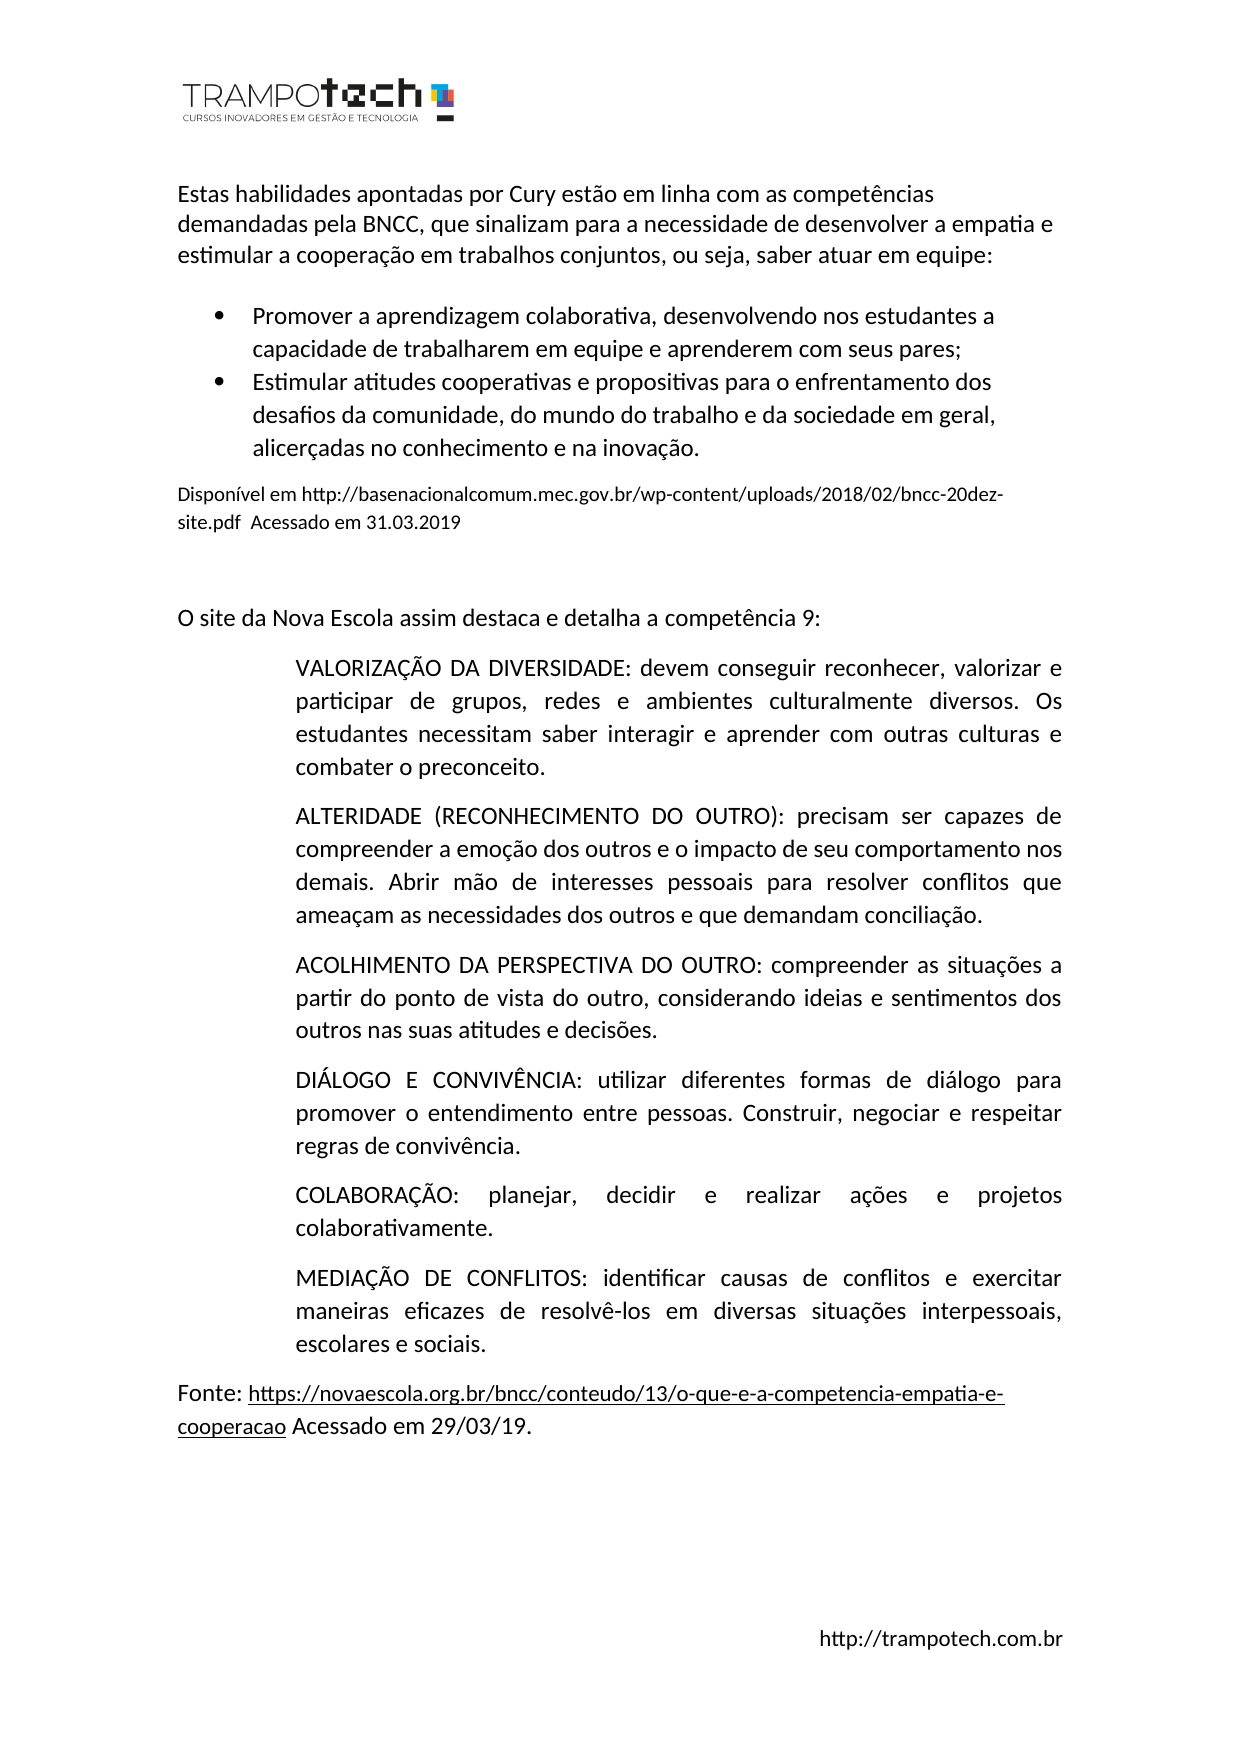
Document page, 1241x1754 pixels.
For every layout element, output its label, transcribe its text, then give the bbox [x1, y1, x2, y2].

text ALTERIDADE (RECONHECIMENTO DO OUTRO): precisam ser capazes de compreender a emoção dos outros e o impacto de seu comportamento nos demais. Abrir mão de interesses pessoais para resolver conflitos que ameaçam as necessidades dos outros e que demandam conciliação. [295, 800, 1063, 930]
list Estimular atitudes cooperativas e propositivas para o enfrentamento dos desafios da comunidade, do mundo do trabalho e da sociedade em geral, alicerçadas no conhecimento e na inovação. [215, 366, 1063, 462]
picture [177, 73, 460, 128]
text VALORIZAÇÃO DA DIVERSIDADE: devem conseguir reconhecer, valorizar e participar de grupos, redes e ambientes culturalmente diversos. Os estudantes necessitam saber interagir e aprender com outras culturas e combater o preconceito. [295, 652, 1063, 781]
text DIÁLOGO E CONVIVÊNCIA: utilizar diferentes formas de diálogo para promover o entendimento entre pessoas. Construir, negociar e respeitar regras de convivência. [295, 1064, 1063, 1161]
text MEDIAÇÃO DE CONFLITOS: identificar causas de conflitos e exercitar maneiras eficazes de resolvê-los em diversas situações interpessoais, escolares e sociais. [295, 1262, 1063, 1358]
text Estas habilidades apontadas por Cury estão em linha com as competências demandadas pela BNCC, que sinalizam para a necessidade de desenvolver a empatia e estimular a cooperação em trabalhos conjuntos, ou seja, saber atuar em equipe: [177, 178, 1063, 270]
text ACOLHIMENTO DA PERSPECTIVA DO OUTRO: compreender as situações a partir do ponto de vista do outro, considerando ideias e sentimentos dos outros nas suas atitudes e decisões. [295, 949, 1063, 1045]
list Promover a aprendizagem colaborativa, desenvolvendo nos estudantes a capacidade de trabalharem em equipe e aprenderem com seus pares; [215, 300, 1063, 364]
text Fonte: https://novaescola.org.br/bncc/conteudo/13/o-que-e-a-competencia-empatia-e-cooperacao Acessado em 29/03/19. [177, 1377, 1063, 1441]
text COLABORAÇÃO: planejar, decidir e realizar ações e projetos colaborativamente. [295, 1179, 1063, 1243]
text Disponível em http://basenacionalcomum.mec.gov.br/wp-content/uploads/2018/02/bncc-20dez-site.pdf Acessado em 31.03.2019 [177, 481, 1063, 534]
text O site da Nova Escola assim destaca e detalha a competência 9: [177, 602, 1063, 633]
